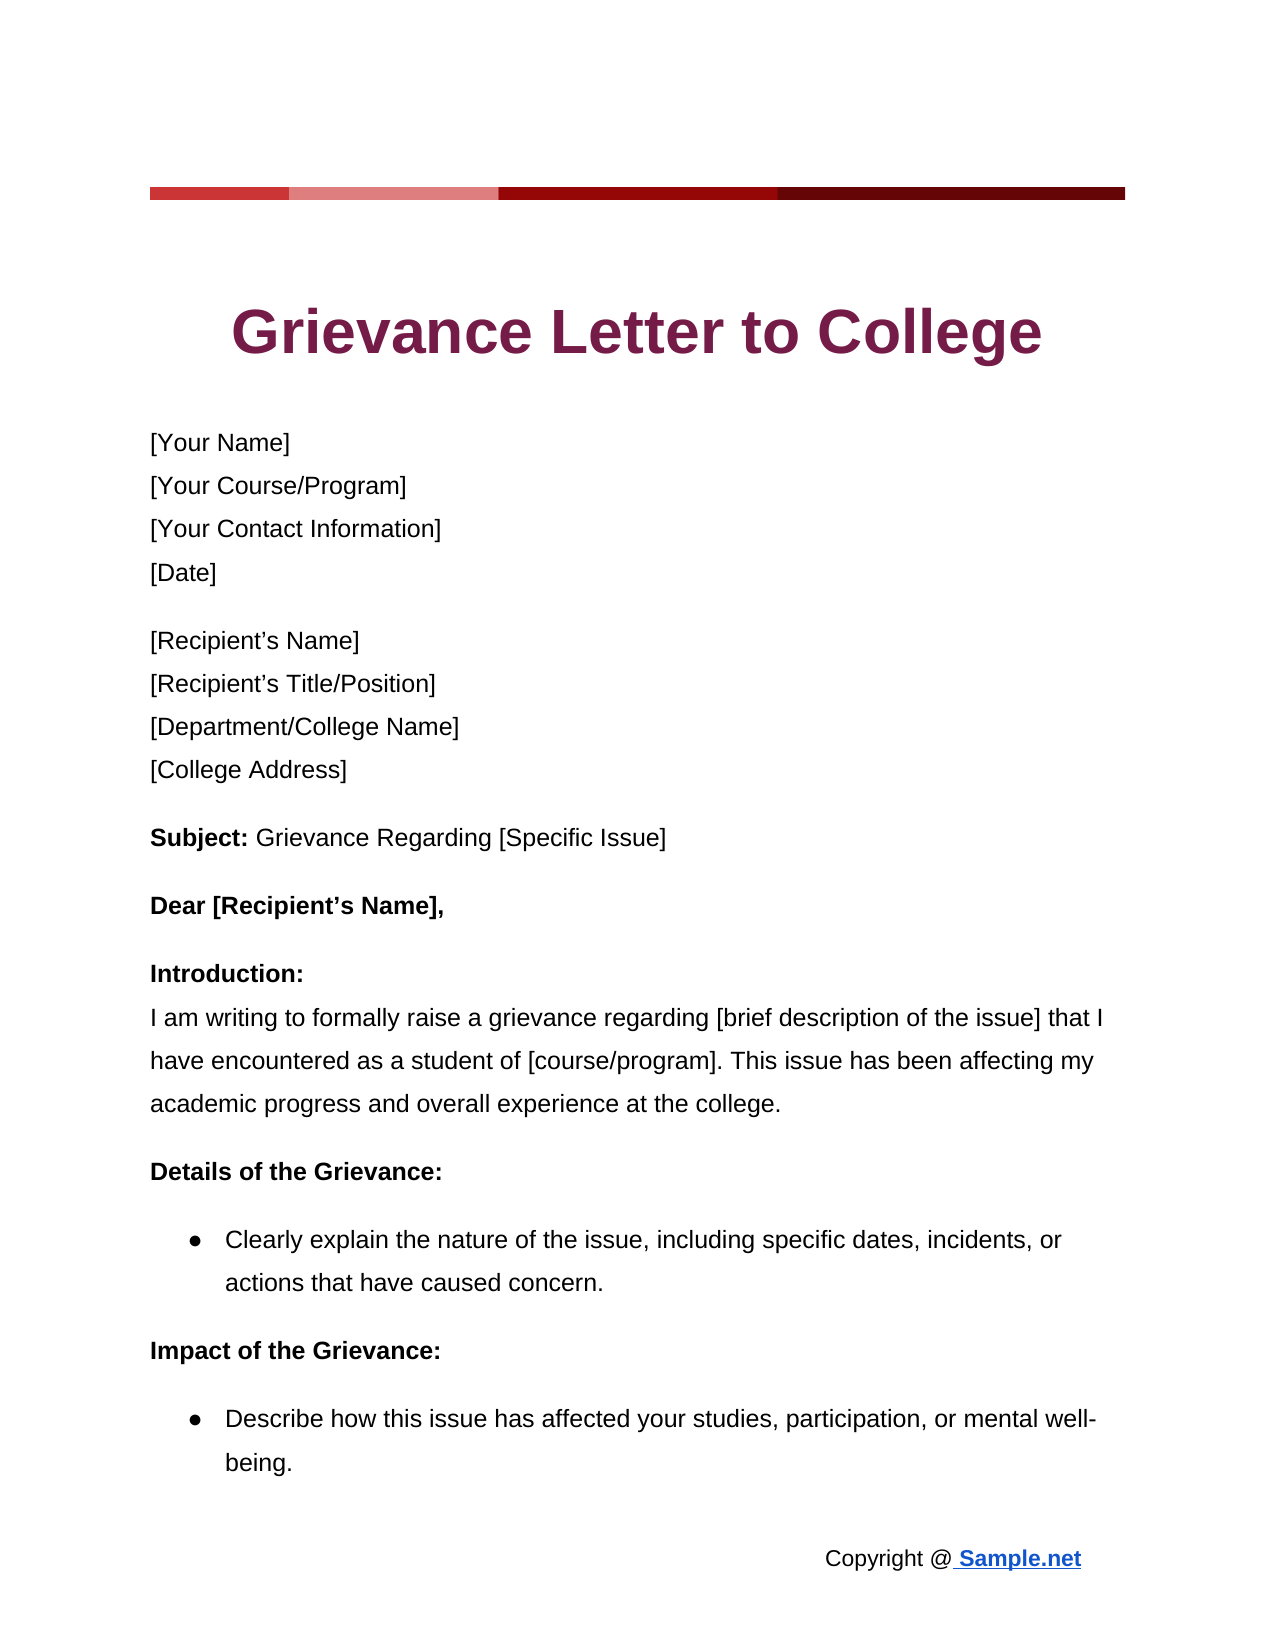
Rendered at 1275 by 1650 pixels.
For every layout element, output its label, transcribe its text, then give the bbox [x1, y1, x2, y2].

subtitle Grievance Letter to College [150, 200, 1125, 367]
text Introduction: I am writing to formally raise a grievance regarding [brief description of the issue] that I have encountered as a student of [course/program]. This issue has been affecting my academic progress and overall experience at the college. [150, 959, 1125, 1117]
text Impact of the Grievance: [150, 1336, 1125, 1365]
list Describe how this issue has affected your studies, participation, or mental well-being. [187, 1404, 1125, 1476]
picture [150, 187, 1125, 200]
text Details of the Grievance: [150, 1157, 1125, 1186]
text [Your Name] [Your Course/Program] [Your Contact Information] [Date] [150, 428, 1125, 586]
text Subject: Grievance Regarding [Specific Issue] [150, 823, 1125, 852]
list Clearly explain the nature of the issue, including specific dates, incidents, or actions that have caused concern. [187, 1225, 1125, 1297]
text [Recipient’s Name] [Recipient’s Title/Position] [Department/College Name] [College Address] [150, 626, 1125, 784]
text Dear [Recipient’s Name], [150, 891, 1125, 920]
